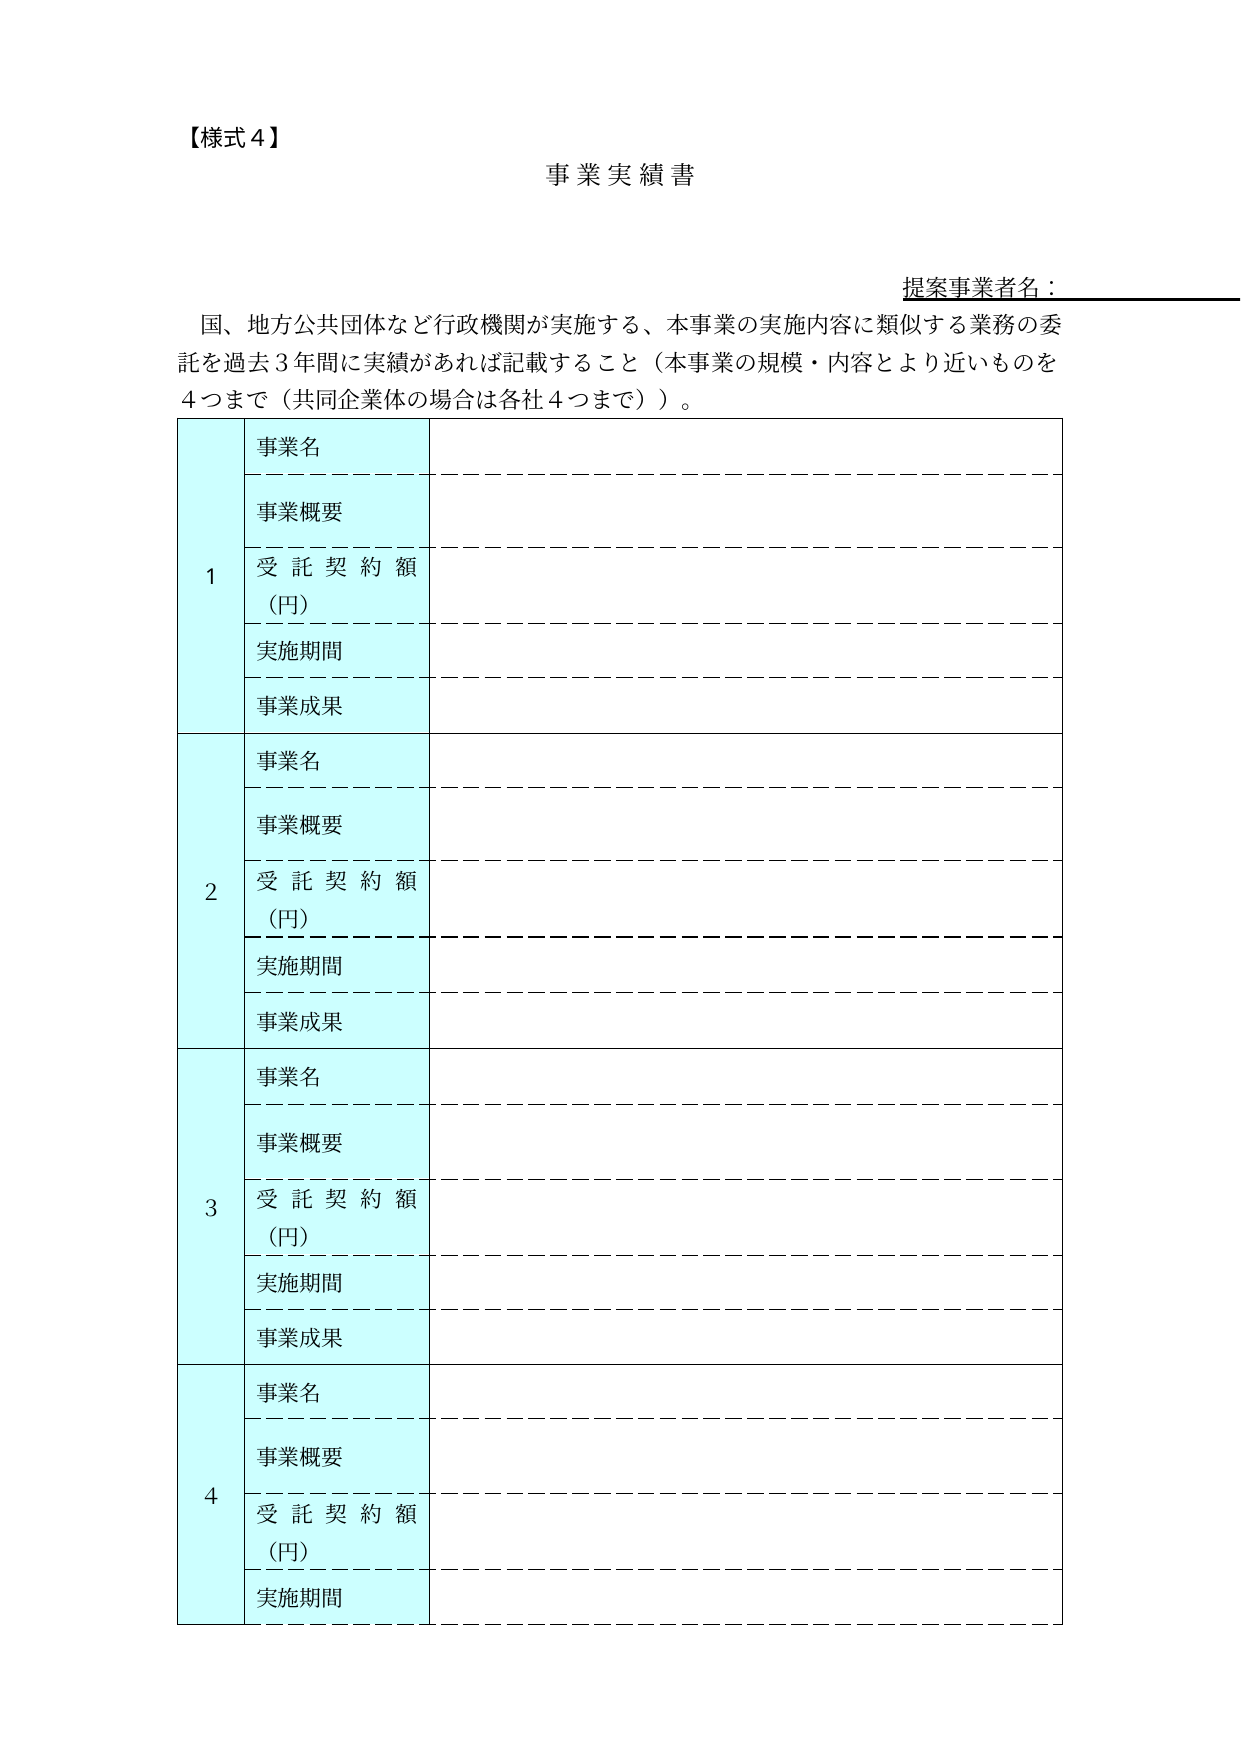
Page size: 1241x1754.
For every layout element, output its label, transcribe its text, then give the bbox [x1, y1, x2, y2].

text 事 業 実 績 書 [177, 155, 1063, 193]
table_cell [430, 1179, 1062, 1254]
table_cell [430, 860, 1062, 936]
table_cell 受託契約額（円） [245, 860, 429, 936]
table_header 1 [178, 419, 244, 732]
table_cell 受託契約額（円） [245, 1493, 429, 1569]
table_cell 受託契約額（円） [245, 1179, 429, 1254]
table_cell 事業概要 [245, 1104, 429, 1178]
table_cell ２ [178, 734, 244, 1048]
table_cell [430, 1049, 1062, 1104]
table_cell 事業概要 [245, 474, 429, 547]
text 提案事業者名： [177, 268, 1063, 305]
table_cell 事業名 [245, 734, 429, 787]
table_cell 事業成果 [245, 677, 429, 732]
table_cell [430, 623, 1062, 677]
table_cell 事業成果 [245, 1309, 429, 1364]
table_cell [430, 1493, 1062, 1569]
table_cell [430, 734, 1062, 787]
table_cell [430, 677, 1062, 732]
table_cell 事業概要 [245, 1418, 429, 1493]
table_cell [430, 936, 1062, 992]
table_cell 実施期間 [245, 1569, 429, 1624]
table_header [430, 419, 1062, 473]
table_cell [430, 1365, 1062, 1418]
table_cell 事業名 [245, 1049, 429, 1104]
table_cell 実施期間 [245, 1255, 429, 1309]
table_cell ４ [178, 1365, 244, 1624]
table_cell 実施期間 [245, 623, 429, 677]
table_cell [430, 547, 1062, 623]
table_cell ３ [178, 1049, 244, 1364]
table_cell 受託契約額（円） [245, 547, 429, 623]
table_cell [430, 992, 1062, 1048]
table_cell [430, 1309, 1062, 1364]
table_cell [430, 1104, 1062, 1178]
table_cell [430, 1255, 1062, 1309]
table_cell 事業概要 [245, 787, 429, 860]
text 国、地方公共団体など行政機関が実施する、本事業の実施内容に類似する業務の委託を過去３年間に実績があれば記載すること（本事業の規模・内容とより近いものを４つまで（共同企業体の場合は各社４つまで））。 [177, 305, 1063, 418]
table_cell [430, 1569, 1062, 1624]
table_cell [430, 787, 1062, 860]
table_cell 事業成果 [245, 992, 429, 1048]
text 【様式４】 [177, 118, 1063, 155]
table_cell 実施期間 [245, 936, 429, 992]
table_header 事業名 [245, 419, 429, 473]
table_cell [430, 1418, 1062, 1493]
table_cell 事業名 [245, 1365, 429, 1418]
table_cell [430, 474, 1062, 547]
